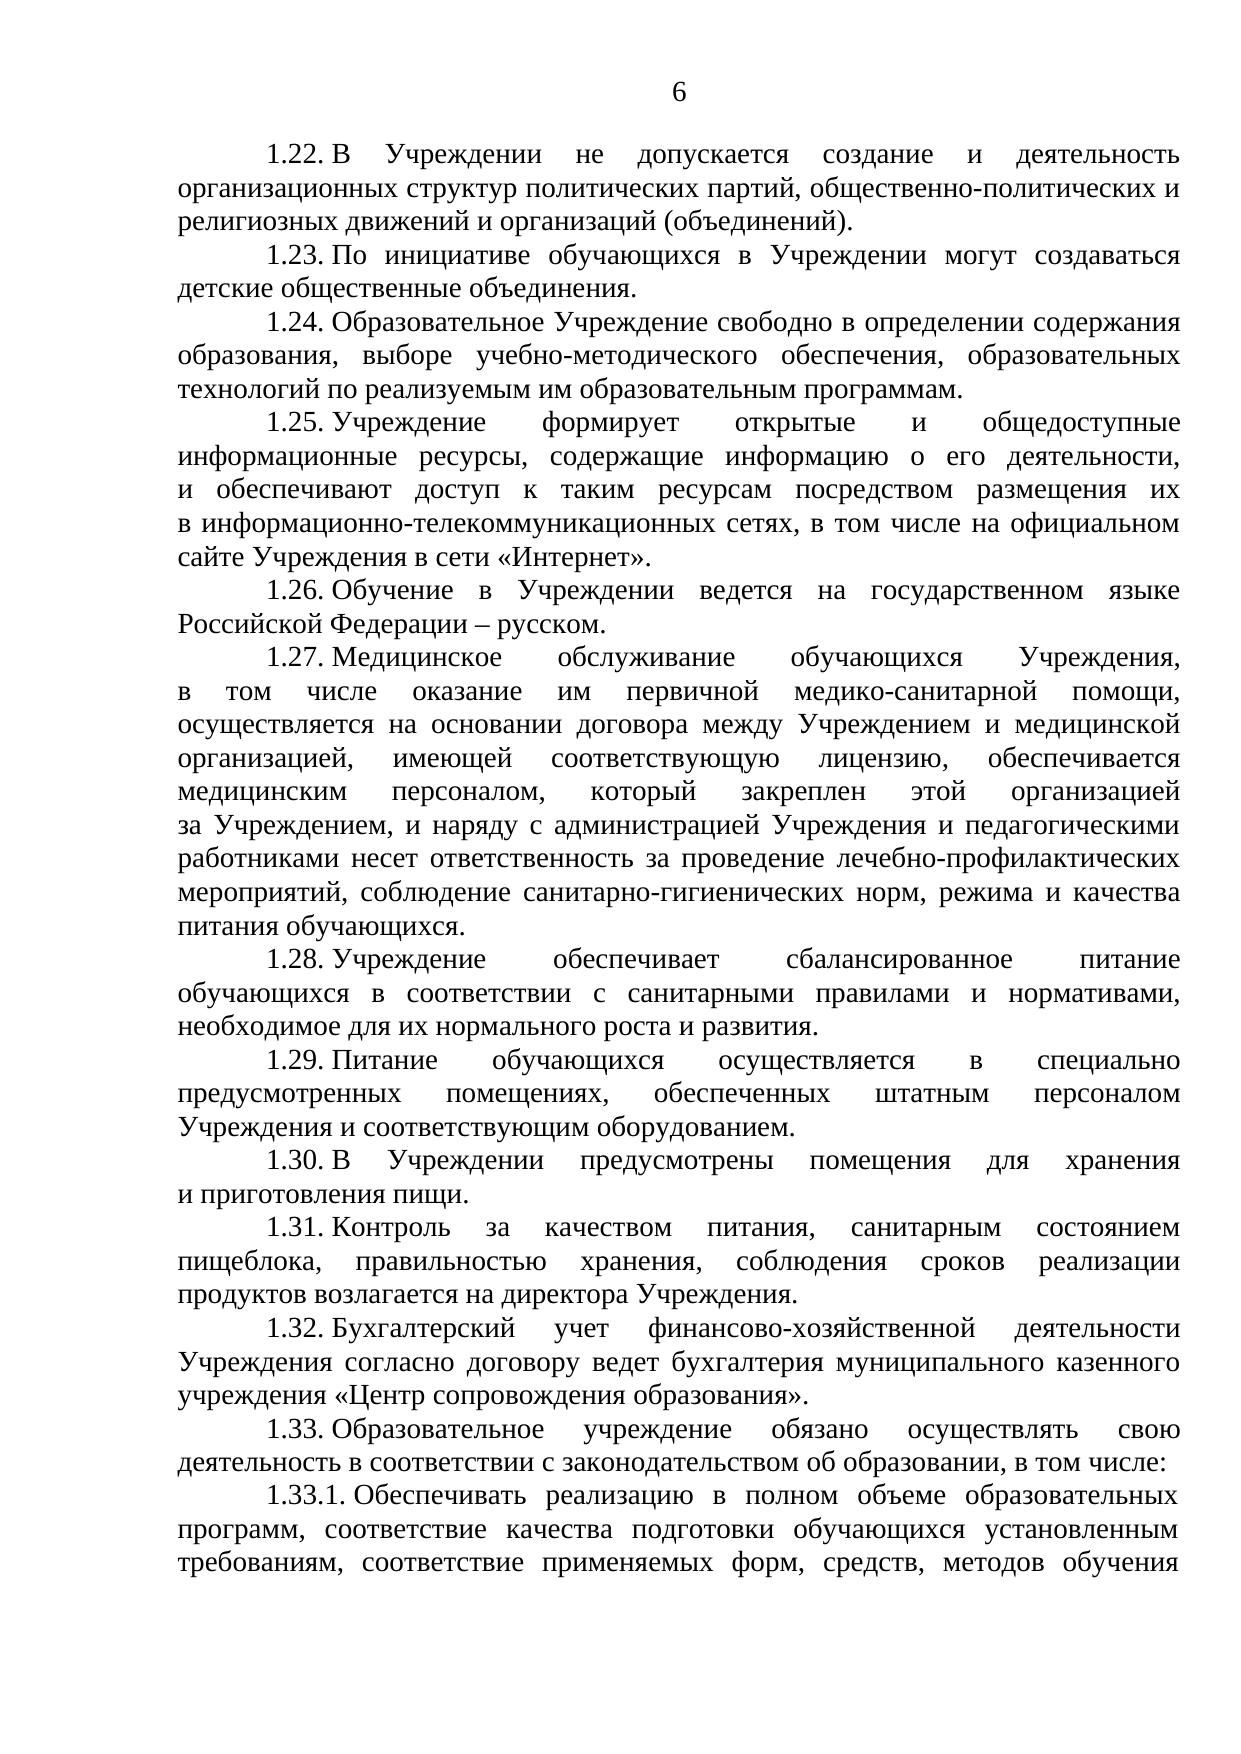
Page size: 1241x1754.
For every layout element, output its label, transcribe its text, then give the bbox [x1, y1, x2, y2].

list Учреждение обеспечивает сбалансированное питание обучающихся в соответствии с санитарными правилами и нормативами, необходимое для их нормального роста и развития. [177, 941, 1181, 1042]
list Образовательное учреждение обязано осуществлять свою деятельность в соответствии с законодательством об образовании, в том числе: [177, 1411, 1181, 1478]
list Учреждение формирует открытые и общедоступные информационные ресурсы, содержащие информацию о его деятельности, и обеспечивают доступ к таким ресурсам посредством размещения их в информационно-телекоммуникационных сетях, в том числе на официальном сайте Учреждения в сети «Интернет». [177, 404, 1181, 572]
list Образовательное Учреждение свободно в определении содержания образования, выборе учебно-методического обеспечения, образовательных технологий по реализуемым им образовательным программам. [177, 304, 1181, 404]
list В Учреждении предусмотрены помещения для хранения и приготовления пищи. [177, 1142, 1181, 1209]
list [177, 1478, 1179, 1578]
list По инициативе обучающихся в Учреждении могут создаваться детские общественные объединения. [177, 237, 1181, 304]
list Контроль за качеством питания, санитарным состоянием пищеблока, правильностью хранения, соблюдения сроков реализации продуктов возлагается на директора Учреждения. [177, 1209, 1181, 1310]
list Медицинское обслуживание обучающихся Учреждения, в том числе оказание им первичной медико-санитарной помощи, осуществляется на основании договора между Учреждением и медицинской организацией, имеющей соответствующую лицензию, обеспечивается медицинским персоналом, который закреплен этой организацией за Учреждением, и наряду с администрацией Учреждения и педагогическими работниками несет ответственность за проведение лечебно-профилактических мероприятий, соблюдение санитарно-гигиенических норм, режима и качества питания обучающихся. [177, 639, 1181, 941]
list Обучение в Учреждении ведется на государственном языке Российской Федерации – русском. [177, 572, 1181, 639]
list Бухгалтерский учет финансово-хозяйственной деятельности Учреждения согласно договору ведет бухгалтерия муниципального казенного учреждения «Центр сопровождения образования». [177, 1310, 1181, 1411]
list В Учреждении не допускается создание и деятельность организационных структур политических партий, общественно-политических и религиозных движений и организаций (объединений). [177, 136, 1181, 237]
list Питание обучающихся осуществляется в специально предусмотренных помещениях, обеспеченных штатным персоналом Учреждения и соответствующим оборудованием. [177, 1042, 1181, 1142]
